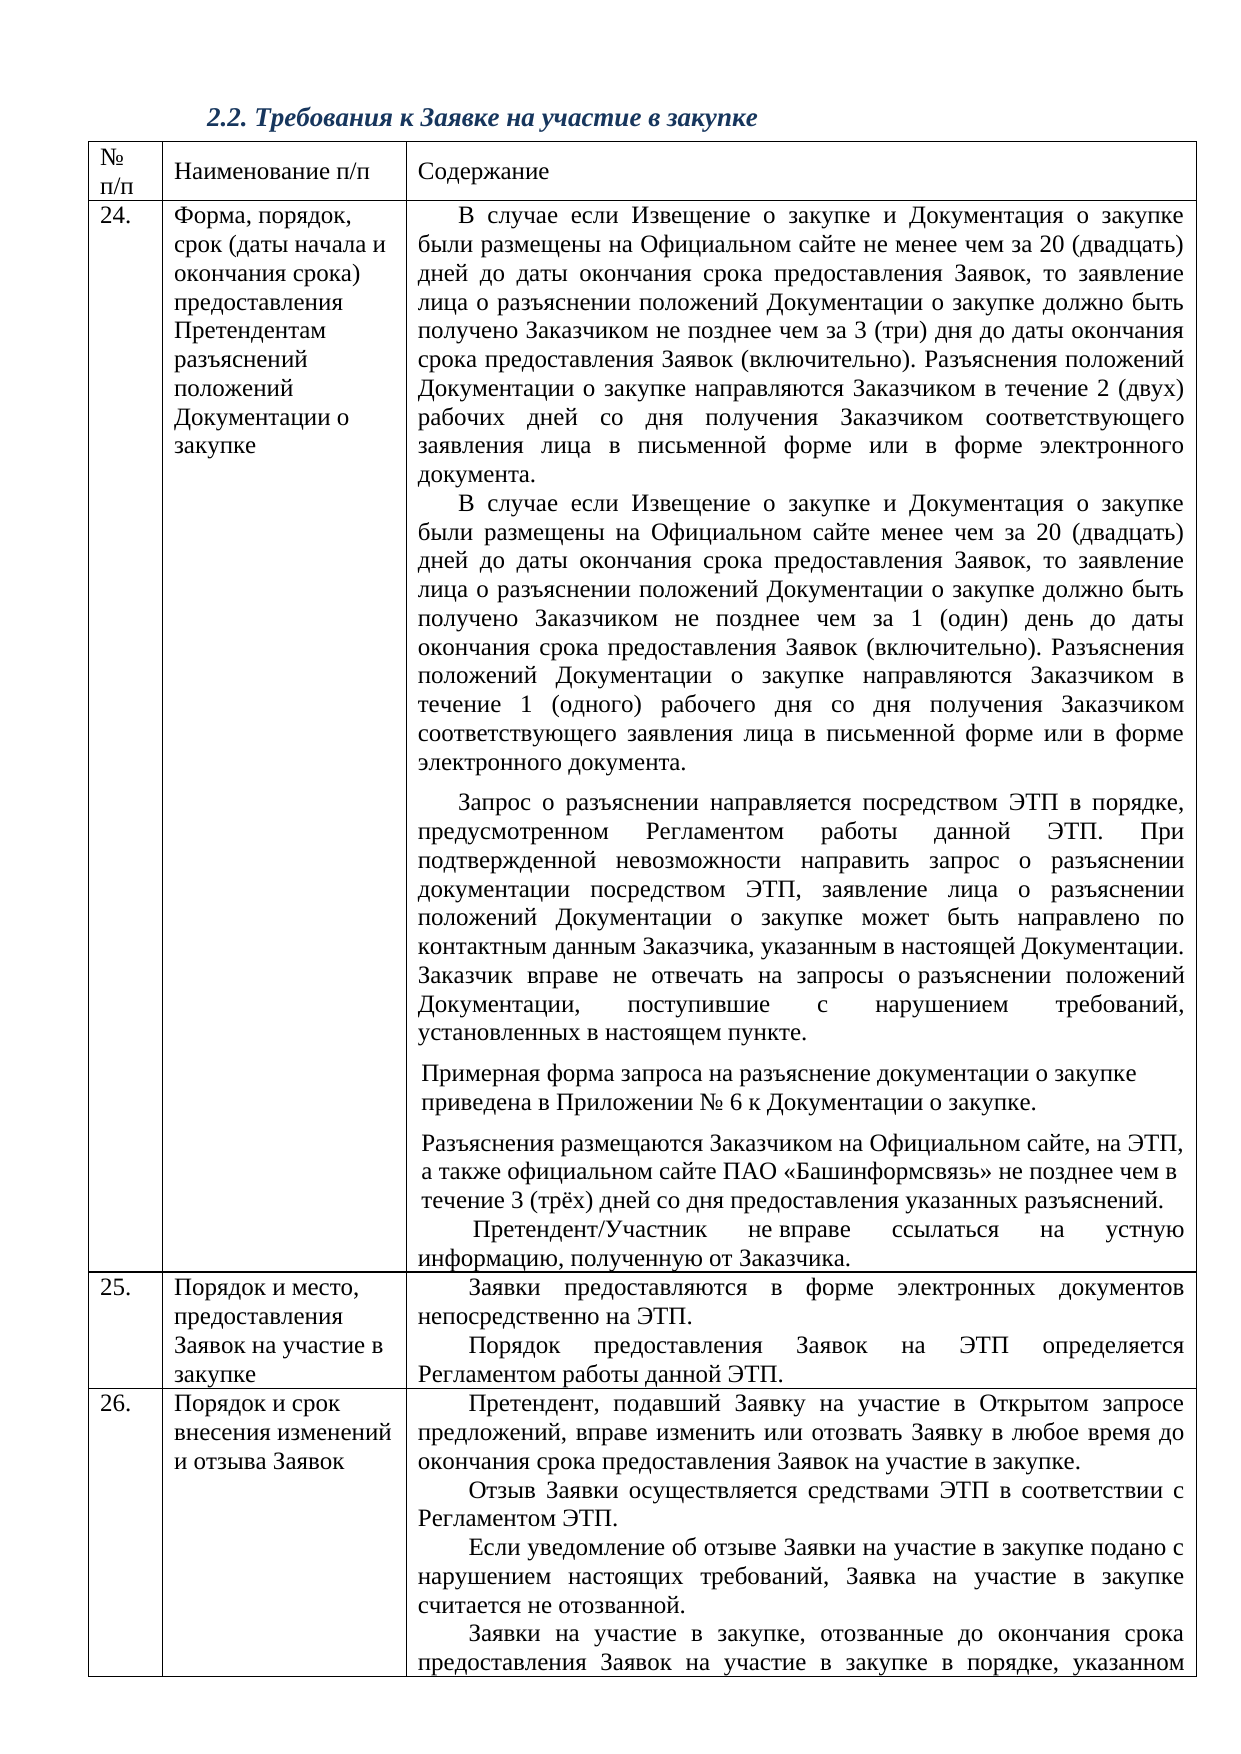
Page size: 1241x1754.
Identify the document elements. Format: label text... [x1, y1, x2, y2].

table_cell [89, 1273, 162, 1387]
table_cell В случае если Извещение о закупке и Документация о закупке были размещены на Официальном сайте не менее чем за 20 (двадцать) дней до даты окончания срока предоставления Заявок, то заявление лица о разъяснении положений Документации о закупке должно быть получено Заказчиком не позднее чем за 3 (три) дня до даты окончания срока предоставления Заявок (включительно). Разъяснения положений Документации о закупке направляются Заказчиком в течение 2 (двух) рабочих дней со дня получения Заказчиком соответствующего заявления лица в письменной форме или в форме электронного документа. В случае если Извещение о закупке и Документация о закупке были размещены на Официальном сайте менее чем за 20 (двадцать) дней до даты окончания срока предоставления Заявок, то заявление лица о разъяснении положений Документации о закупке должно быть получено Заказчиком не позднее чем за 1 (один) день до даты окончания срока предоставления Заявок (включительно). Разъяснения положений Документации о закупке направляются Заказчиком в течение 1 (одного) рабочего дня со дня получения Заказчиком соответствующего заявления лица в письменной форме или в форме электронного документа. Запрос о разъяснении направляется посредством ЭТП в порядке, предусмотренном Регламентом работы данной ЭТП. При подтвержденной невозможности направить запрос о разъяснении документации посредством ЭТП, заявление лица о разъяснении положений Документации о закупке может быть направлено по контактным данным Заказчика, указанным в настоящей Документации. Заказчик вправе не отвечать на запросы о разъяснении положений Документации, поступившие с нарушением требований, установленных в настоящем пункте. Примерная форма запроса на разъяснение документации о закупке приведена в Приложении № 6 к Документации о закупке. Разъяснения размещаются Заказчиком на Официальном сайте, на ЭТП, а также официальном сайте ПАО «Башинформсвязь» не позднее чем в течение 3 (трёх) дней со дня предоставления указанных разъяснений. Претендент/Участник не вправе ссылаться на устную информацию, полученную от Заказчика. [407, 201, 1196, 1271]
table_cell Порядок и место, предоставления Заявок на участие в закупке [163, 1273, 406, 1387]
subtitle 2.2. Требования к Заявке на участие в закупке [207, 101, 1181, 132]
table_cell Форма, порядок, срок (даты начала и окончания срока) предоставления Претендентам разъяснений положений Документации о закупке [163, 201, 406, 1271]
table_header Содержание [407, 142, 1196, 199]
table_header № п/п [89, 142, 162, 199]
table_header Наименование п/п [163, 142, 406, 199]
table_cell Заявки предоставляются в форме электронных документов непосредственно на ЭТП. Порядок предоставления Заявок на ЭТП определяется Регламентом работы данной ЭТП. [407, 1273, 1196, 1387]
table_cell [407, 1389, 1196, 1676]
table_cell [163, 1389, 406, 1676]
table_cell [89, 201, 162, 1271]
table_cell [89, 1389, 162, 1676]
